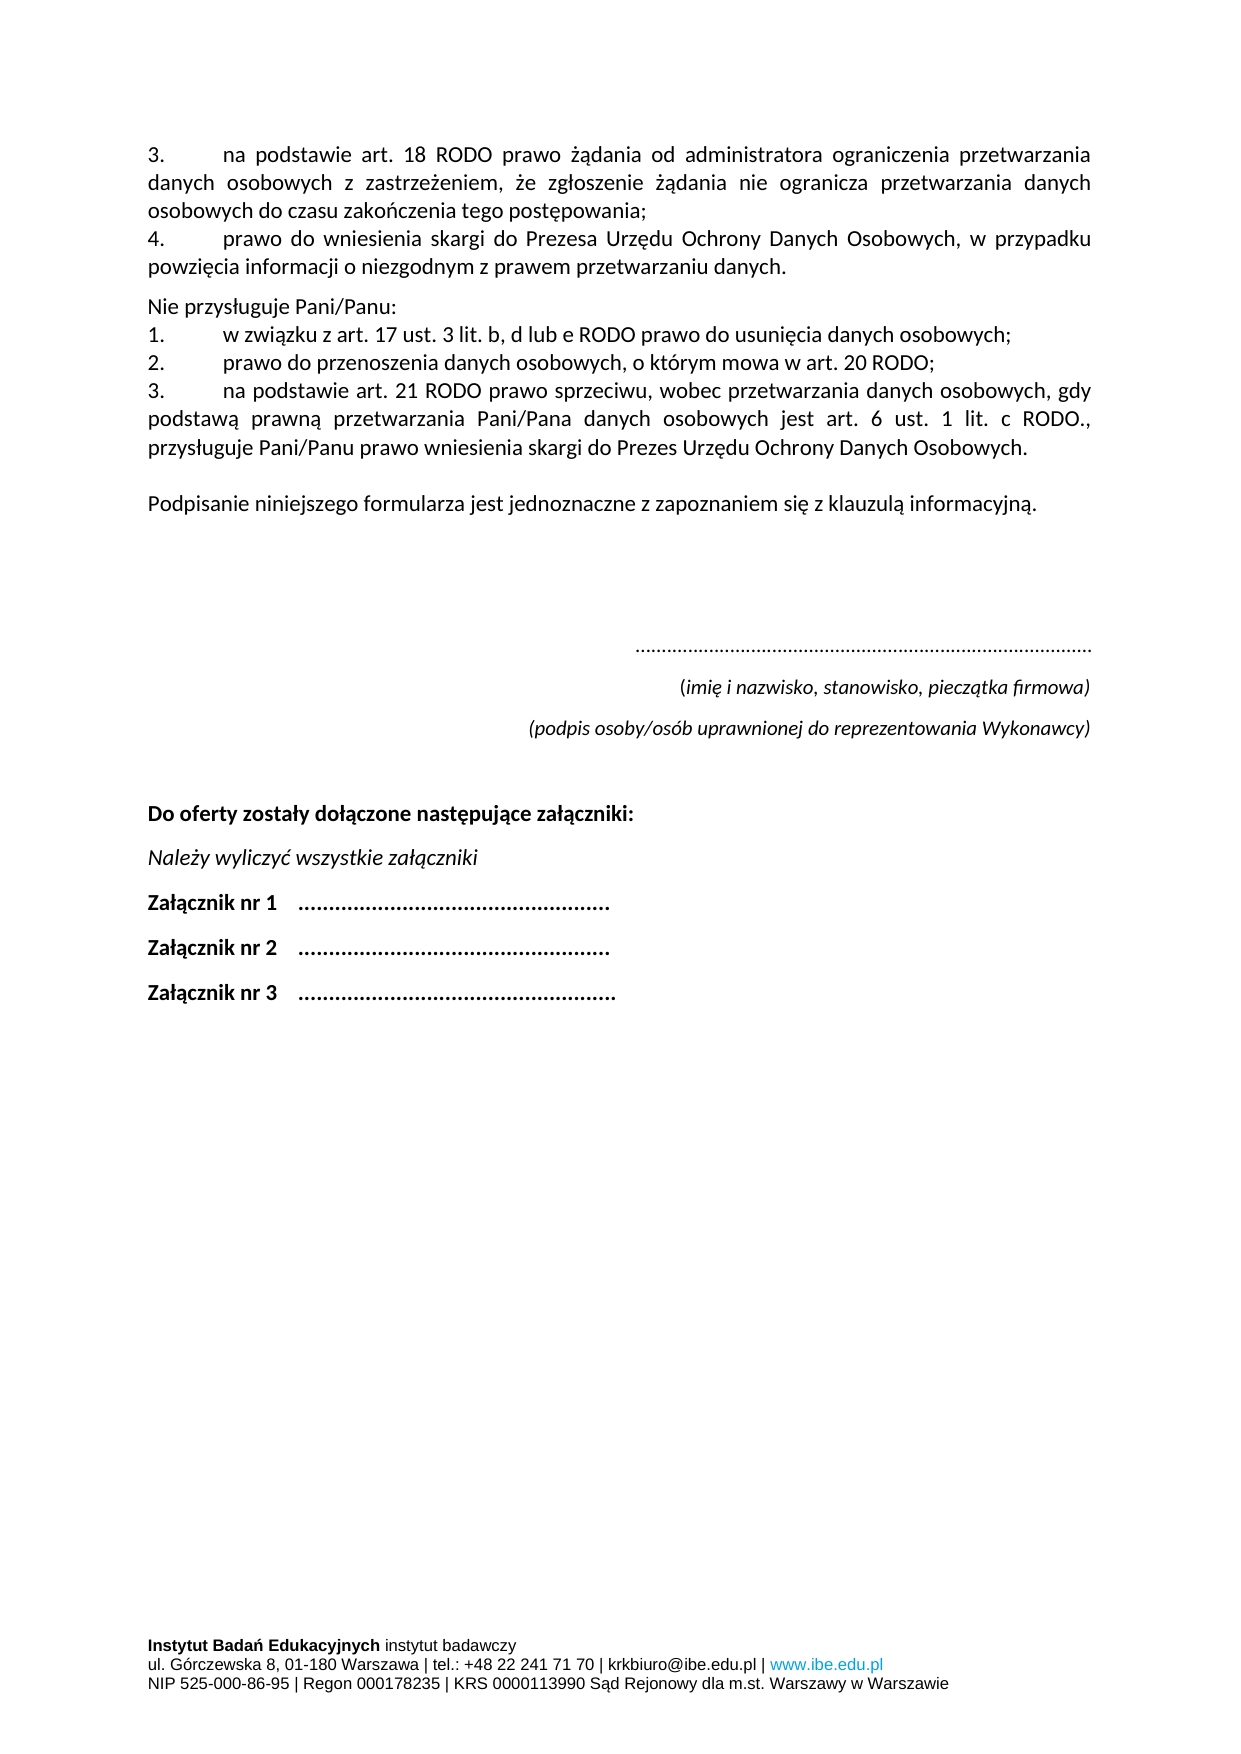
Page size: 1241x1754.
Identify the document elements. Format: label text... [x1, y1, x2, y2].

text (imię i nazwisko, stanowisko, pieczątka firmowa) [148, 674, 1093, 699]
list prawo do przenoszenia danych osobowych, o którym mowa w art. 20 RODO; [147, 348, 1093, 377]
text Załącznik nr 1 ................................................... [148, 888, 1093, 916]
text Załącznik nr 2 ................................................... [148, 933, 1093, 961]
list na podstawie art. 21 RODO prawo sprzeciwu, wobec przetwarzania danych osobowych, gdy podstawą prawną przetwarzania Pani/Pana danych osobowych jest art. 6 ust. 1 lit. c RODO., przysługuje Pani/Panu prawo wniesienia skargi do Prezes Urzędu Ochrony Danych Osobowych. [147, 377, 1093, 461]
list prawo do wniesienia skargi do Prezesa Urzędu Ochrony Danych Osobowych, w przypadku powzięcia informacji o niezgodnym z prawem przetwarzaniu danych. [147, 224, 1093, 280]
list w związku z art. 17 ust. 3 lit. b, d lub e RODO prawo do usunięcia danych osobowych; [147, 321, 1093, 348]
text Należy wyliczyć wszystkie załączniki [148, 843, 1093, 872]
text Nie przysługuje Pani/Panu: [147, 292, 1093, 321]
text Podpisanie niniejszego formularza jest jednoznaczne z zapoznaniem się z klauzulą informacyjną. [148, 489, 1093, 517]
text Załącznik nr 3 .................................................... [148, 978, 1093, 1006]
text (podpis osoby/osób uprawnionej do reprezentowania Wykonawcy) [148, 716, 1093, 741]
list na podstawie art. 18 RODO prawo żądania od administratora ograniczenia przetwarzania danych osobowych z zastrzeżeniem, że zgłoszenie żądania nie ogranicza przetwarzania danych osobowych do czasu zakończenia tego postępowania; [147, 140, 1093, 224]
text ....................................................................................... [148, 632, 1093, 658]
text Do oferty zostały dołączone następujące załączniki: [148, 799, 1093, 827]
